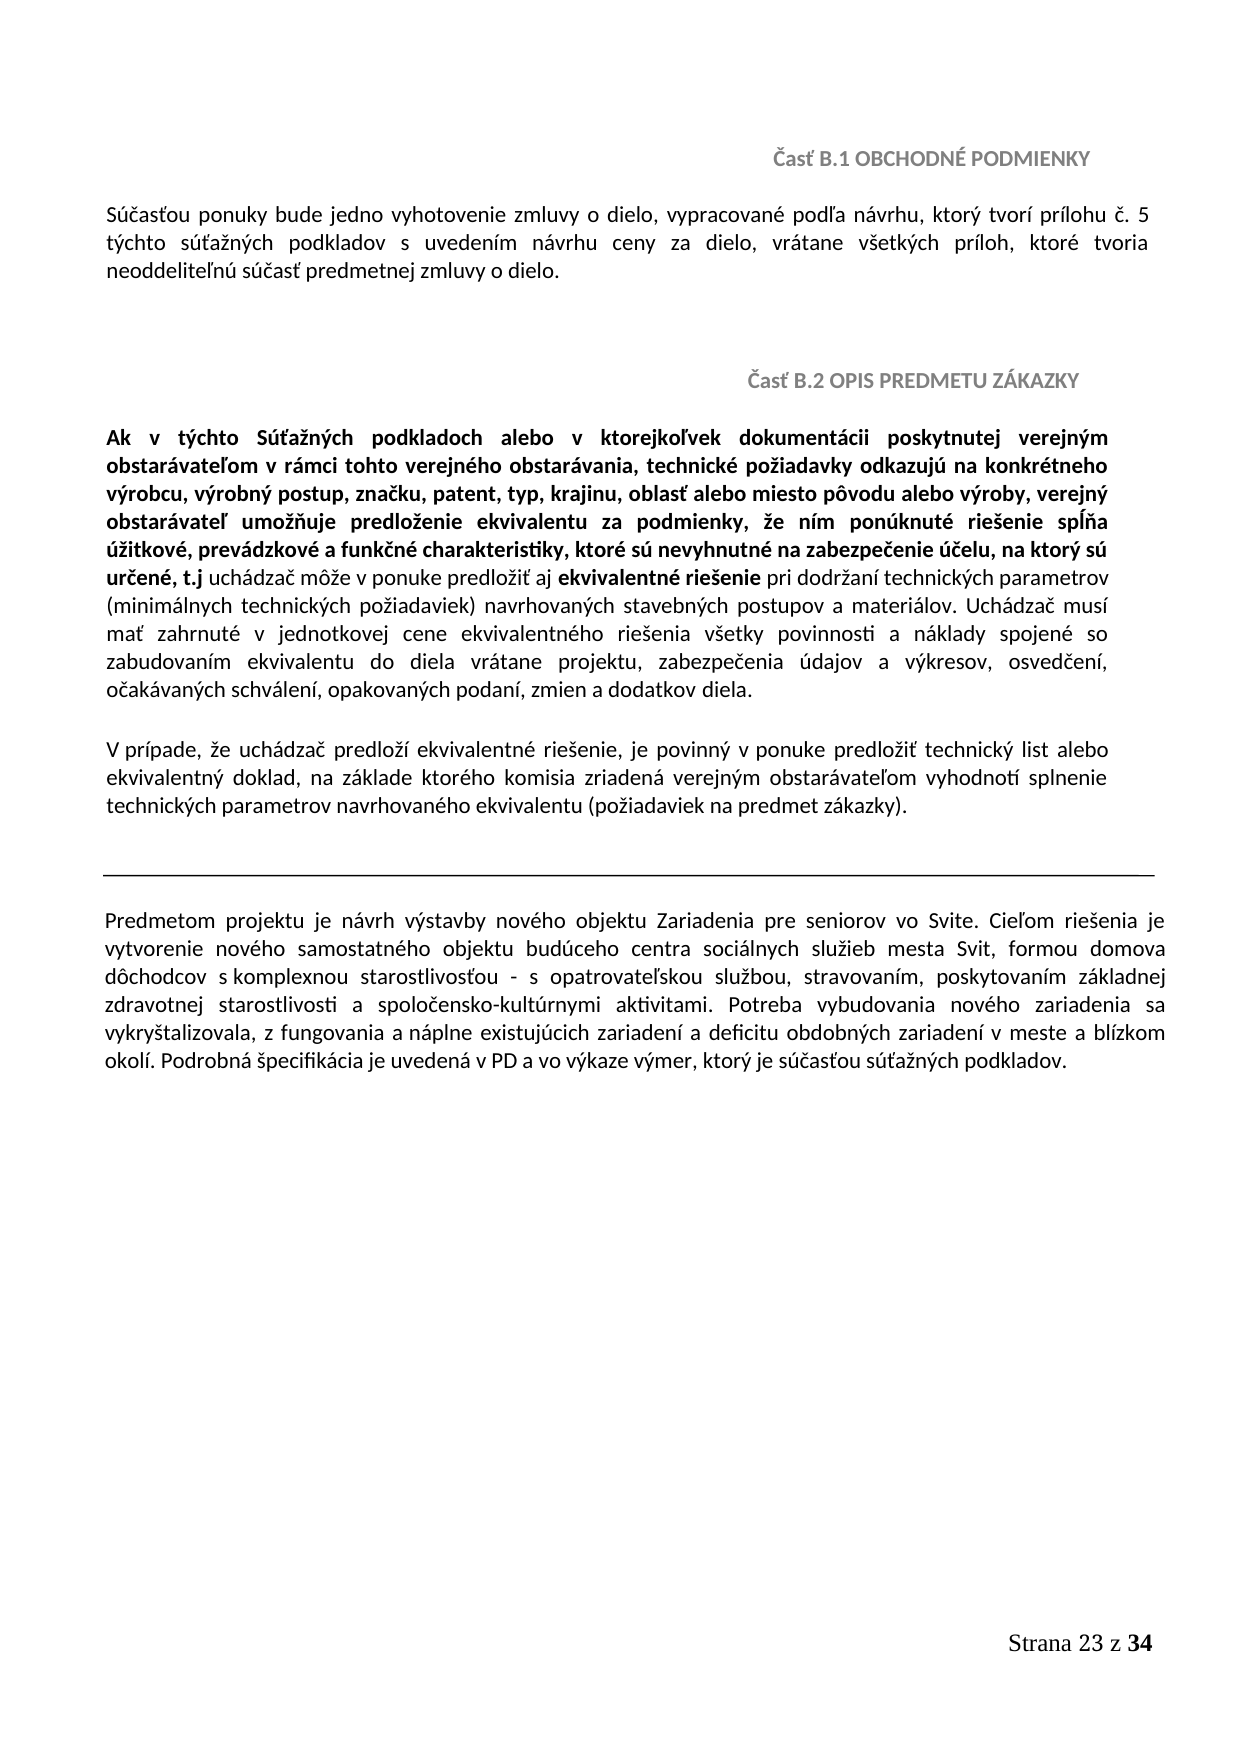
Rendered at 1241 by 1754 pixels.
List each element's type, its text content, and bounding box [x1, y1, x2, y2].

subtitle Časť B.2 OPIS PREDMETU ZÁKAZKY [748, 367, 1167, 395]
text Ak v týchto Súťažných podkladoch alebo v ktorejkoľvek dokumentácii poskytnutej verejným obstarávateľom v rámci tohto verejného obstarávania, technické požiadavky odkazujú na konkrétneho výrobcu, výrobný postup, značku, patent, typ, krajinu, oblasť alebo miesto pôvodu alebo výroby, verejný obstarávateľ umožňuje predloženie ekvivalentu za podmienky, že ním ponúknuté riešenie spĺňa úžitkové, prevádzkové a funkčné charakteristiky, ktoré sú nevyhnutné na zabezpečenie účelu, na ktorý sú určené, t.j uchádzač môže v ponuke predložiť aj ekvivalentné riešenie pri dodržaní technických parametrov (minimálnych technických požiadaviek) navrhovaných stavebných postupov a materiálov. Uchádzač musí mať zahrnuté v jednotkovej cene ekvivalentného riešenia všetky povinnosti a náklady spojené so zabudovaním ekvivalentu do diela vrátane projektu, zabezpečenia údajov a výkresov, osvedčení, očakávaných schválení, opakovaných podaní, zmien a dodatkov diela. [106, 423, 1109, 703]
text Predmetom projektu je návrh výstavby nového objektu Zariadenia pre seniorov vo Svite. Cieľom riešenia je vytvorenie nového samostatného objektu budúceho centra sociálnych služieb mesta Svit, formou domova dôchodcov s komplexnou starostlivosťou - s opatrovateľskou službou, stravovaním, poskytovaním základnej zdravotnej starostlivosti a spoločensko-kultúrnymi aktivitami. Potreba vybudovania nového zariadenia sa vykryštalizovala, z fungovania a náplne existujúcich zariadení a deficitu obdobných zariadení v meste a blízkom okolí. Podrobná špecifikácia je uvedená v PD a vo výkaze výmer, ktorý je súčasťou súťažných podkladov. [104, 906, 1167, 1074]
text V prípade, že uchádzač predloží ekvivalentné riešenie, je povinný v ponuke predložiť technický list alebo ekvivalentný doklad, na základe ktorého komisia zriadená verejným obstarávateľom vyhodnotí splnenie technických parametrov navrhovaného ekvivalentu (požiadaviek na predmet zákazky). [106, 735, 1109, 819]
subtitle Časť B.1 OBCHODNÉ PODMIENKY [773, 144, 1167, 172]
text Súčasťou ponuky bude jedno vyhotovenie zmluvy o dielo, vypracované podľa návrhu, ktorý tvorí prílohu č. 5 týchto súťažných podkladov s uvedením návrhu ceny za dielo, vrátane všetkých príloh, ktoré tvoria neoddeliteľnú súčasť predmetnej zmluvy o dielo. [106, 200, 1151, 284]
